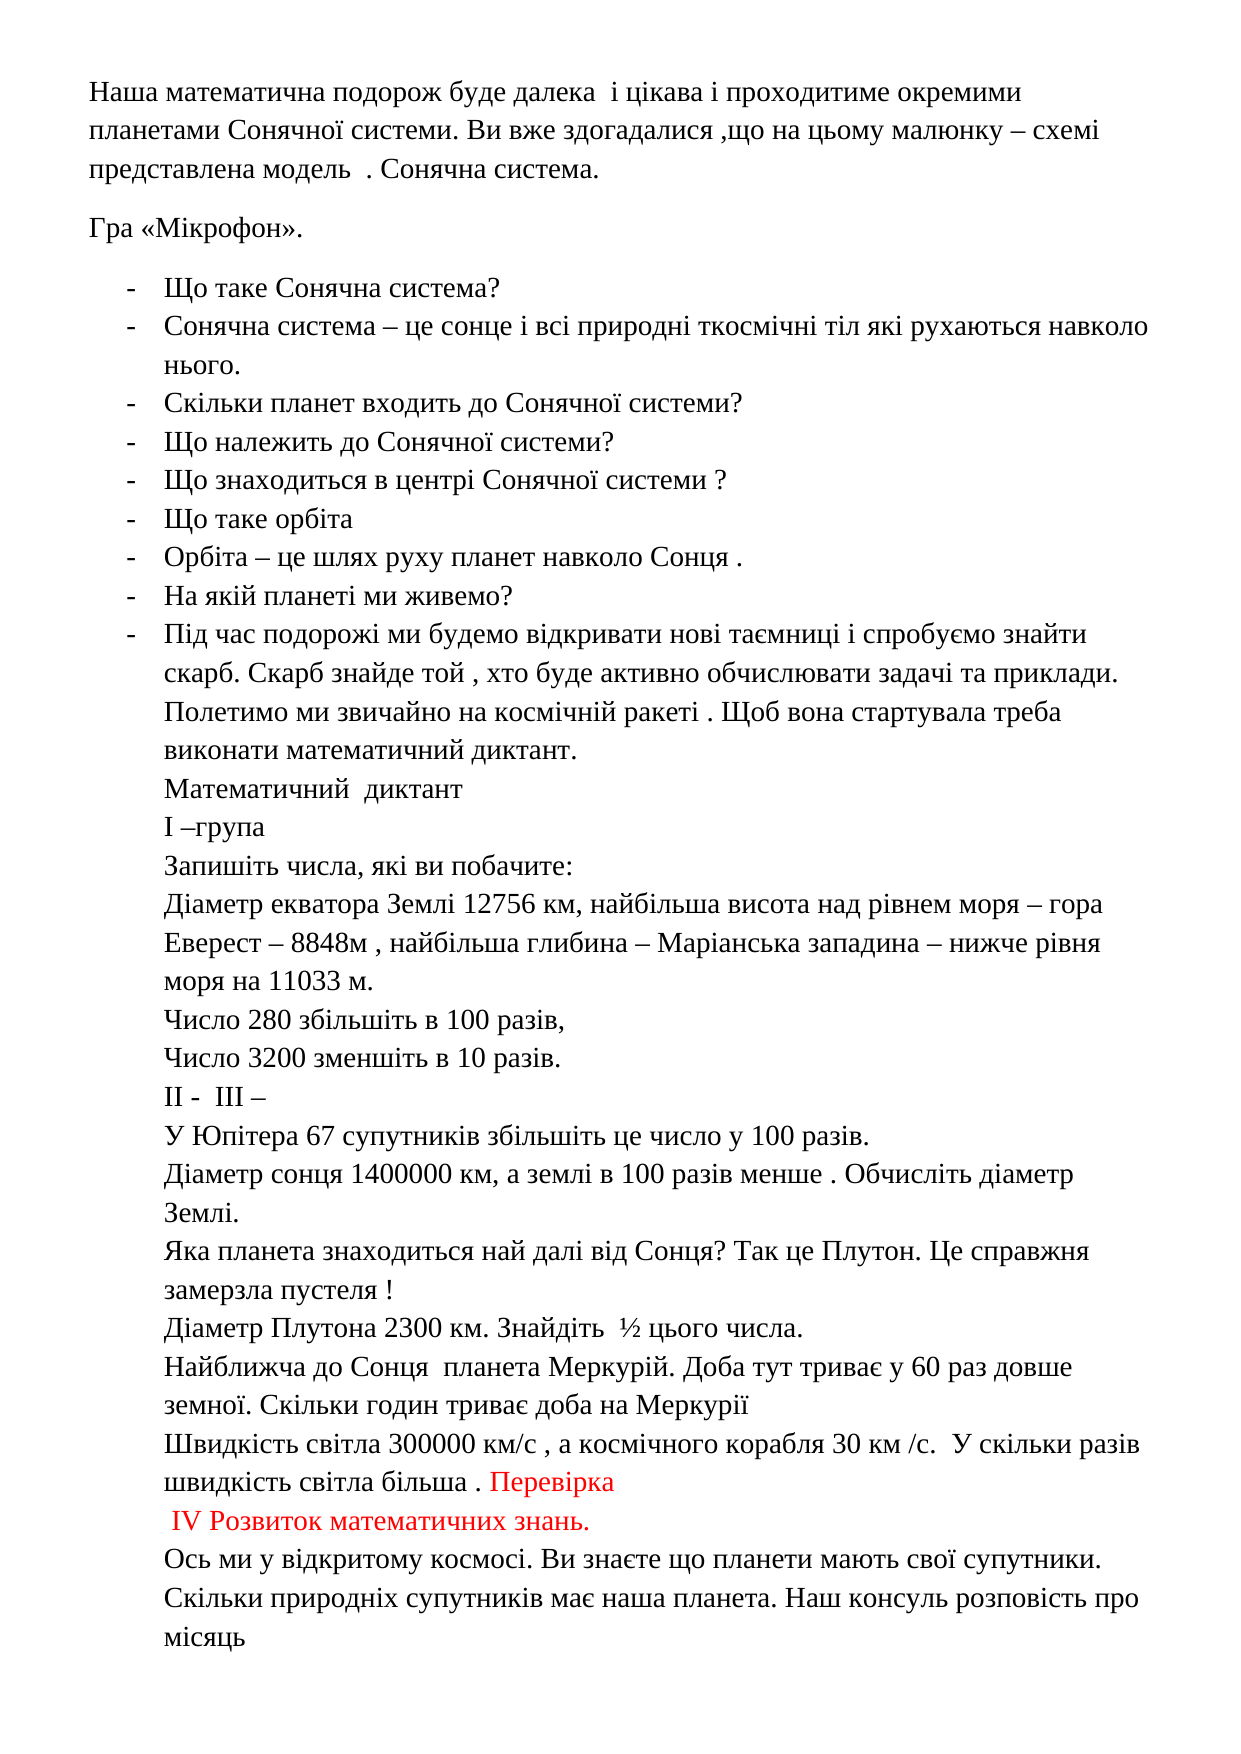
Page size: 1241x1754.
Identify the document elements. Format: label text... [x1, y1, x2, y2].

list IV Розвиток математичних знань. [164, 1503, 1152, 1537]
list І –група [164, 809, 1152, 843]
list Найближча до Сонця планета Меркурій. Доба тут триває у 60 раз довше земної. Скільки годин триває доба на Меркурії [164, 1349, 1152, 1421]
list Яка планета знаходиться най далі від Сонця? Так це Плутон. Це справжня замерзла пустеля ! [164, 1233, 1152, 1305]
list Під час подорожі ми будемо відкривати нові таємниці і спробуємо знайти скарб. Скарб знайде той , хто буде активно обчислювати задачі та приклади. [126, 617, 1152, 689]
list Що знаходиться в центрі Сонячної системи ? [126, 462, 1152, 496]
list Скільки планет входить до Сонячної системи? [126, 385, 1152, 419]
list У Юпітера 67 супутників збільшіть це число у 100 разів. [164, 1118, 1152, 1151]
list Сонячна система – це сонце і всі природні ткосмічні тіл які рухаються навколо нього. [126, 308, 1152, 380]
list Що належить до Сонячної системи? [126, 424, 1152, 457]
list Число 3200 зменшіть в 10 разів. [164, 1041, 1152, 1074]
list Що таке Сонячна система? [126, 270, 1152, 303]
list Число 280 збільшіть в 100 разів, [164, 1002, 1152, 1036]
list Діаметр екватора Землі 12756 км, найбільша висота над рівнем моря – гора Еверест – 8848м , найбільша глибина – Маріанська западина – нижче рівня моря на 11033 м. [164, 886, 1152, 997]
text Наша математична подорож буде далека і цікава і проходитиме окремими планетами Сонячної системи. Ви вже здогадалися ,що на цьому малюнку – схемі представлена модель . Сонячна система. [89, 74, 1152, 184]
list Що таке орбіта [126, 501, 1152, 534]
list На якій планеті ми живемо? [126, 578, 1152, 612]
list Запишіть числа, які ви побачите: [164, 848, 1152, 881]
list Ось ми у відкритому космосі. Ви знаєте що планети мають свої супутники. Скільки природніх супутників має наша планета. Наш консуль розповість про місяць [164, 1542, 1152, 1652]
list Полетимо ми звичайно на космічній ракеті . Щоб вона стартувала треба виконати математичний диктант. [164, 694, 1152, 766]
list ІІ - ІІІ – [164, 1079, 1152, 1113]
list Швидкість світла 300000 км/с , а космічного корабля 30 км /с. У скільки разів швидкість світла більша . Перевірка [164, 1426, 1152, 1498]
list Орбіта – це шлях руху планет навколо Сонця . [126, 539, 1152, 573]
list Діаметр сонця 1400000 км, а землі в 100 разів менше . Обчисліть діаметр Землі. [164, 1156, 1152, 1228]
list Математичний диктант [164, 771, 1152, 804]
list Діаметр Плутона 2300 км. Знайдіть ½ цього числа. [164, 1310, 1152, 1344]
text Гра «Мікрофон». [89, 210, 1152, 244]
